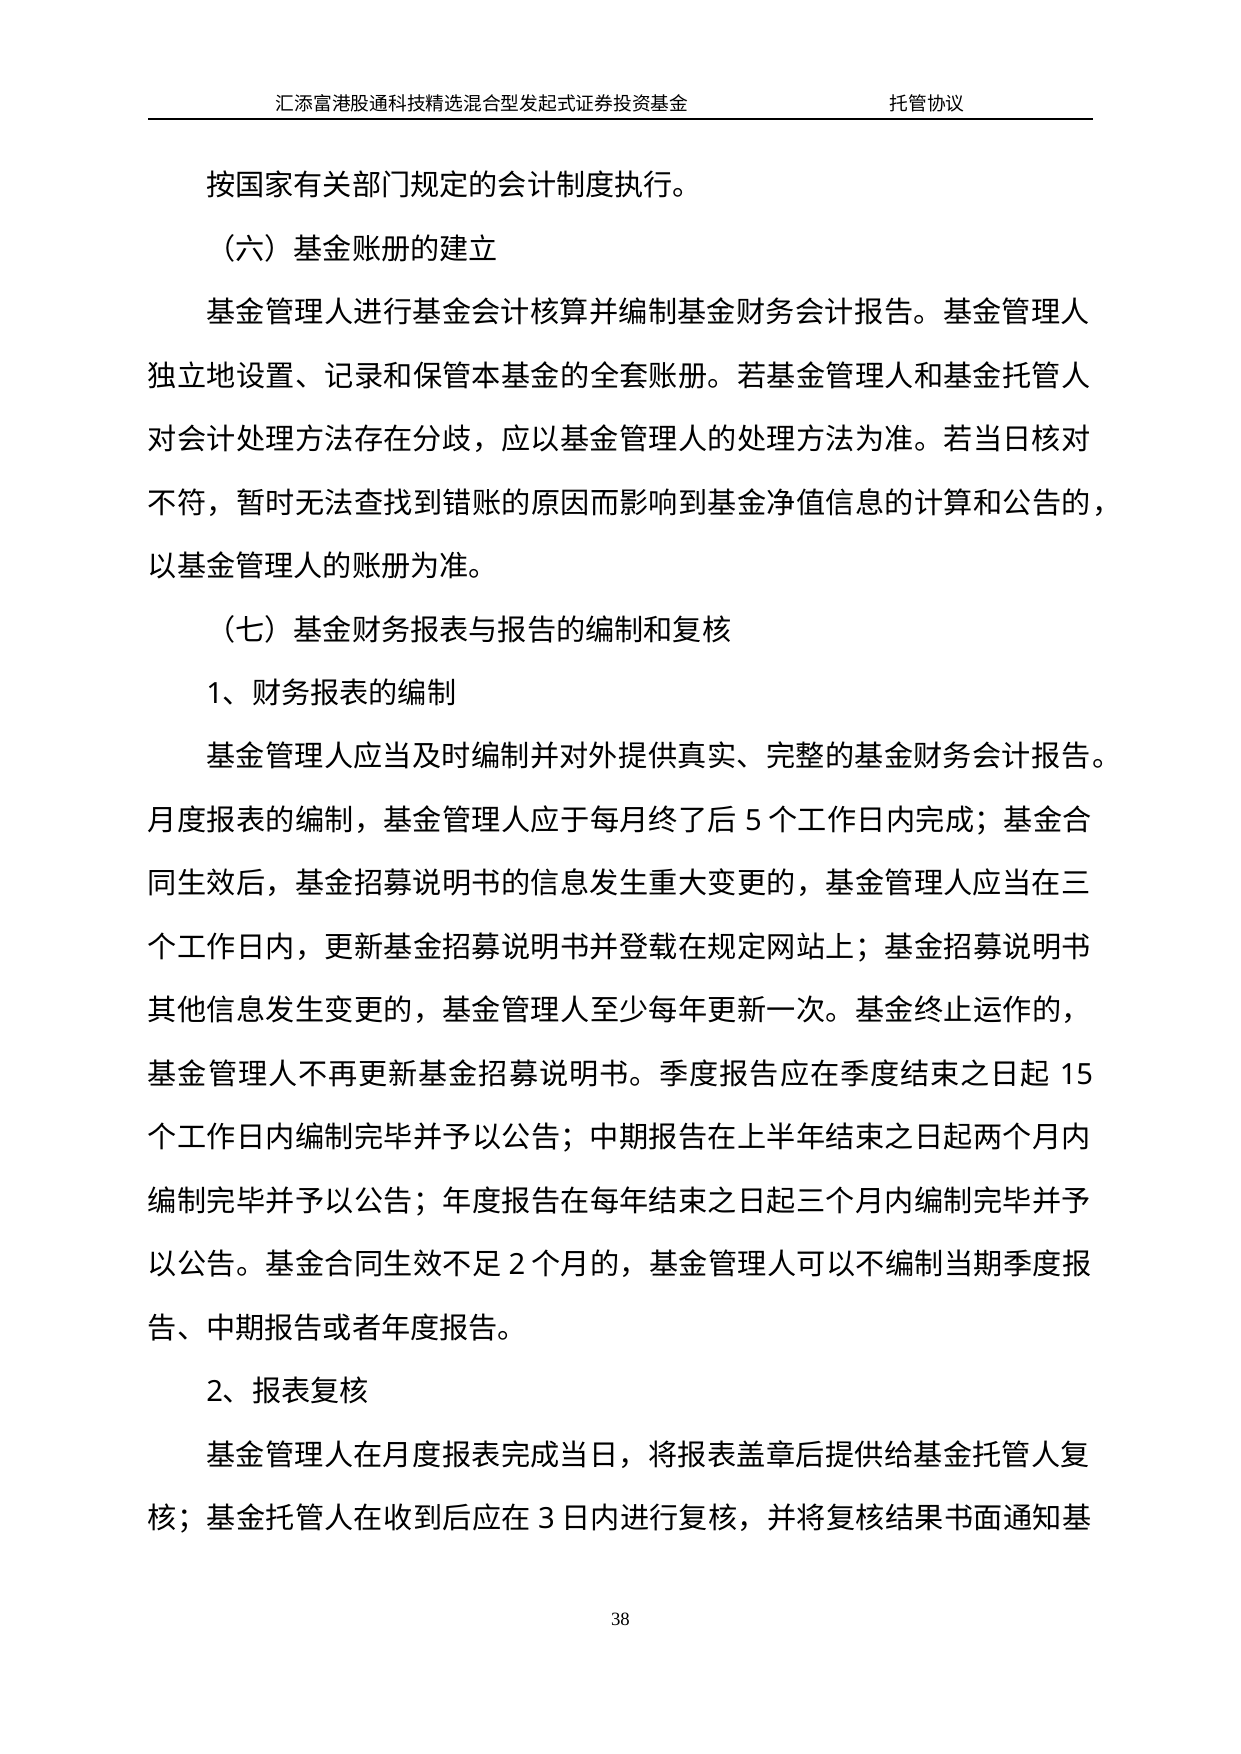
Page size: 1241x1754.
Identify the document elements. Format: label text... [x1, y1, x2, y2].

text 基金管理人进行基金会计核算并编制基金财务会计报告。基金管理人独立地设置、记录和保管本基金的全套账册。若基金管理人和基金托管人对会计处理方法存在分歧，应以基金管理人的处理方法为准。若当日核对不符，暂时无法查找到错账的原因而影响到基金净值信息的计算和公告的，以基金管理人的账册为准。 [148, 289, 1093, 585]
text （六）基金账册的建立 [148, 225, 1093, 268]
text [148, 1431, 1093, 1537]
text （七）基金财务报表与报告的编制和复核 [148, 606, 1093, 648]
text 基金管理人应当及时编制并对外提供真实、完整的基金财务会计报告。月度报表的编制，基金管理人应于每月终了后5个工作日内完成；基金合同生效后，基金招募说明书的信息发生重大变更的，基金管理人应当在三个工作日内，更新基金招募说明书并登载在规定网站上；基金招募说明书其他信息发生变更的，基金管理人至少每年更新一次。基金终止运作的，基金管理人不再更新基金招募说明书。季度报告应在季度结束之日起15个工作日内编制完毕并予以公告；中期报告在上半年结束之日起两个月内编制完毕并予以公告；年度报告在每年结束之日起三个月内编制完毕并予以公告。基金合同生效不足2个月的，基金管理人可以不编制当期季度报告、中期报告或者年度报告。 [148, 733, 1093, 1347]
text 按国家有关部门规定的会计制度执行。 [148, 162, 1093, 204]
text 1、财务报表的编制 [148, 669, 1093, 712]
text 2、报表复核 [148, 1368, 1093, 1410]
